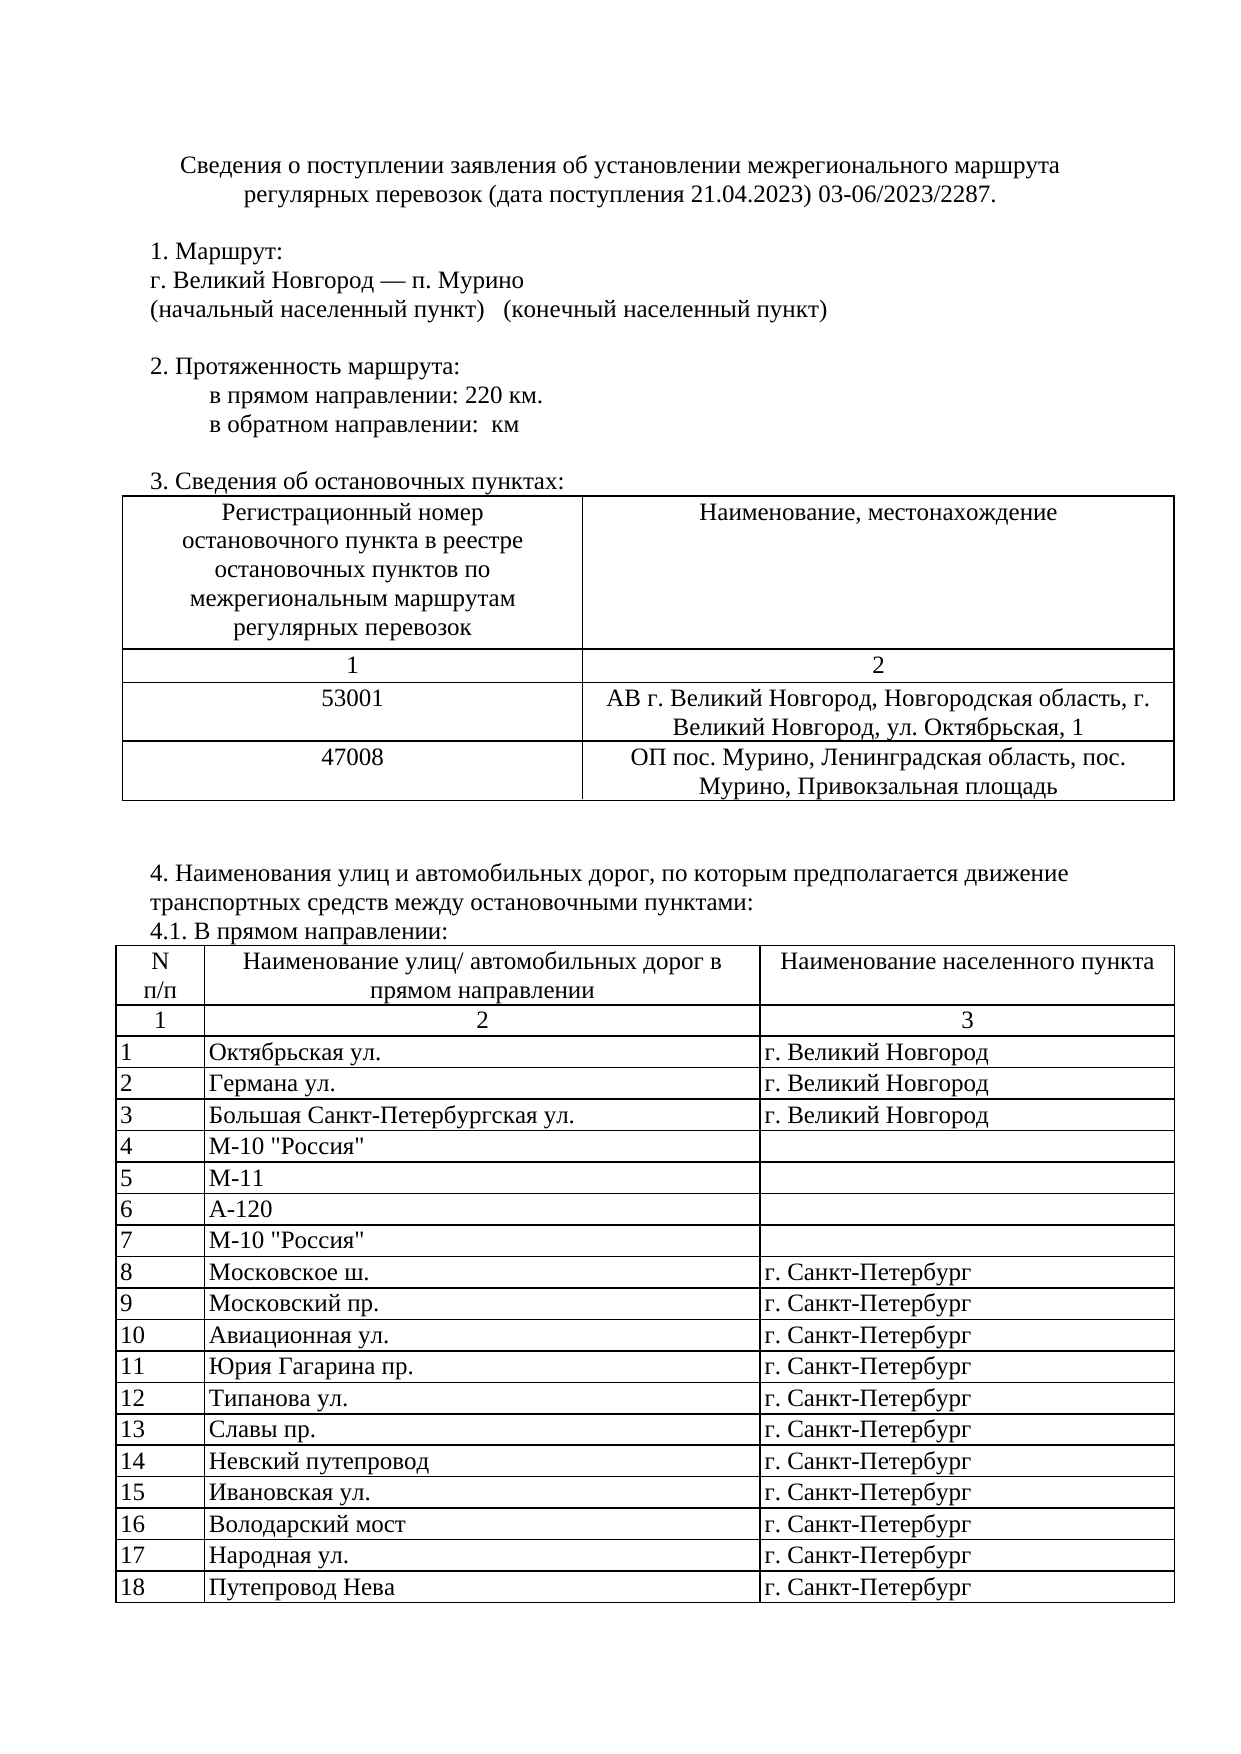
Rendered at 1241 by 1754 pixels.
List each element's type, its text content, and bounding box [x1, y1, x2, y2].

text г. Великий Новгород — п. Мурино [150, 265, 1090, 294]
table_cell Юрия Гагарина пр. [205, 1352, 759, 1381]
table_cell Авиационная ул. [205, 1320, 759, 1350]
table_cell 17 [117, 1540, 204, 1570]
table_cell 2 [583, 650, 1173, 681]
table_cell 12 [117, 1383, 204, 1413]
table_header Регистрационный номер остановочного пункта в реестре остановочных пунктов по межрегиональным маршрутам регулярных перевозок [123, 497, 582, 648]
table_cell г. Санкт-Петербург [761, 1477, 1174, 1507]
table_cell [761, 1163, 1174, 1193]
table_header N п/п [117, 946, 204, 1004]
table_cell ОП пос. Мурино, Ленинградская область, пос. Мурино, Привокзальная площадь [583, 742, 1173, 799]
table_cell А-120 [205, 1194, 759, 1224]
table_cell 16 [117, 1509, 204, 1539]
table_header Наименование, местонахождение [583, 497, 1173, 648]
table_cell г. Санкт-Петербург [761, 1572, 1174, 1602]
table_cell 1 [117, 1006, 204, 1035]
table_cell 3 [117, 1100, 204, 1130]
table_cell 53001 [123, 683, 582, 740]
text (начальный населенный пункт) (конечный населенный пункт) [150, 294, 1090, 322]
table_cell 6 [117, 1194, 204, 1224]
text 3. Сведения об остановочных пунктах: [150, 466, 1090, 495]
table_cell г. Санкт-Петербург [761, 1352, 1174, 1381]
table_cell 1 [123, 650, 582, 681]
table_cell [761, 1131, 1174, 1161]
text Сведения о поступлении заявления об установлении межрегионального маршрута регулярных перевозок (дата поступления 21.04.2023) 03-06/2023/2287. [150, 150, 1090, 207]
table_cell Типанова ул. [205, 1383, 759, 1413]
table_cell 10 [117, 1320, 204, 1350]
table_cell 5 [117, 1163, 204, 1193]
table_cell Октябрьская ул. [205, 1037, 759, 1067]
table_cell 8 [117, 1257, 204, 1287]
table_header Наименование улиц/ автомобильных дорог в прямом направлении [205, 946, 759, 1004]
table_cell 3 [761, 1006, 1174, 1035]
table_cell Путепровод Нева [205, 1572, 759, 1602]
table_cell 4 [117, 1131, 204, 1161]
table_cell 2 [117, 1068, 204, 1098]
table_cell Славы пр. [205, 1415, 759, 1444]
table_cell г. Санкт-Петербург [761, 1257, 1174, 1287]
table_cell г. Санкт-Петербург [761, 1320, 1174, 1350]
table_cell 11 [117, 1352, 204, 1381]
table_cell г. Санкт-Петербург [761, 1289, 1174, 1318]
text в прямом направлении: 220 км. [150, 380, 1090, 409]
table_cell 47008 [123, 742, 582, 799]
table_cell г. Санкт-Петербург [761, 1415, 1174, 1444]
text 1. Маршрут: [150, 236, 1090, 265]
table_cell 1 [117, 1037, 204, 1067]
text 4.1. В прямом направлении: [150, 916, 1090, 945]
table_cell 7 [117, 1226, 204, 1256]
table_header Наименование населенного пункта [761, 946, 1174, 1004]
table_cell М-10 "Россия" [205, 1226, 759, 1256]
table_cell 2 [205, 1006, 759, 1035]
table_cell г. Великий Новгород [761, 1068, 1174, 1098]
table_cell 9 [117, 1289, 204, 1318]
table_cell [761, 1226, 1174, 1256]
table_cell г. Санкт-Петербург [761, 1509, 1174, 1539]
table_cell г. Санкт-Петербург [761, 1540, 1174, 1570]
table_cell Народная ул. [205, 1540, 759, 1570]
table_cell г. Санкт-Петербург [761, 1383, 1174, 1413]
table_cell Володарский мост [205, 1509, 759, 1539]
table_cell г. Великий Новгород [761, 1100, 1174, 1130]
table_cell Большая Санкт-Петербургская ул. [205, 1100, 759, 1130]
table_cell Невский путепровод [205, 1446, 759, 1476]
table_cell 18 [117, 1572, 204, 1602]
table_cell [761, 1194, 1174, 1224]
table_cell Московское ш. [205, 1257, 759, 1287]
table_cell 15 [117, 1477, 204, 1507]
table_cell М-10 "Россия" [205, 1131, 759, 1161]
table_cell М-11 [205, 1163, 759, 1193]
text в обратном направлении: км [150, 409, 1090, 437]
table_cell 13 [117, 1415, 204, 1444]
table_cell г. Великий Новгород [761, 1037, 1174, 1067]
table_cell Германа ул. [205, 1068, 759, 1098]
table_cell Московский пр. [205, 1289, 759, 1318]
table_cell АВ г. Великий Новгород, Новгородская область, г. Великий Новгород, ул. Октябрьская, 1 [583, 683, 1173, 740]
table_cell г. Санкт-Петербург [761, 1446, 1174, 1476]
table_cell Ивановская ул. [205, 1477, 759, 1507]
text 4. Наименования улиц и автомобильных дорог, по которым предполагается движение транспортных средств между остановочными пунктами: [150, 858, 1090, 916]
table_cell 14 [117, 1446, 204, 1476]
text 2. Протяженность маршрута: [150, 351, 1090, 380]
